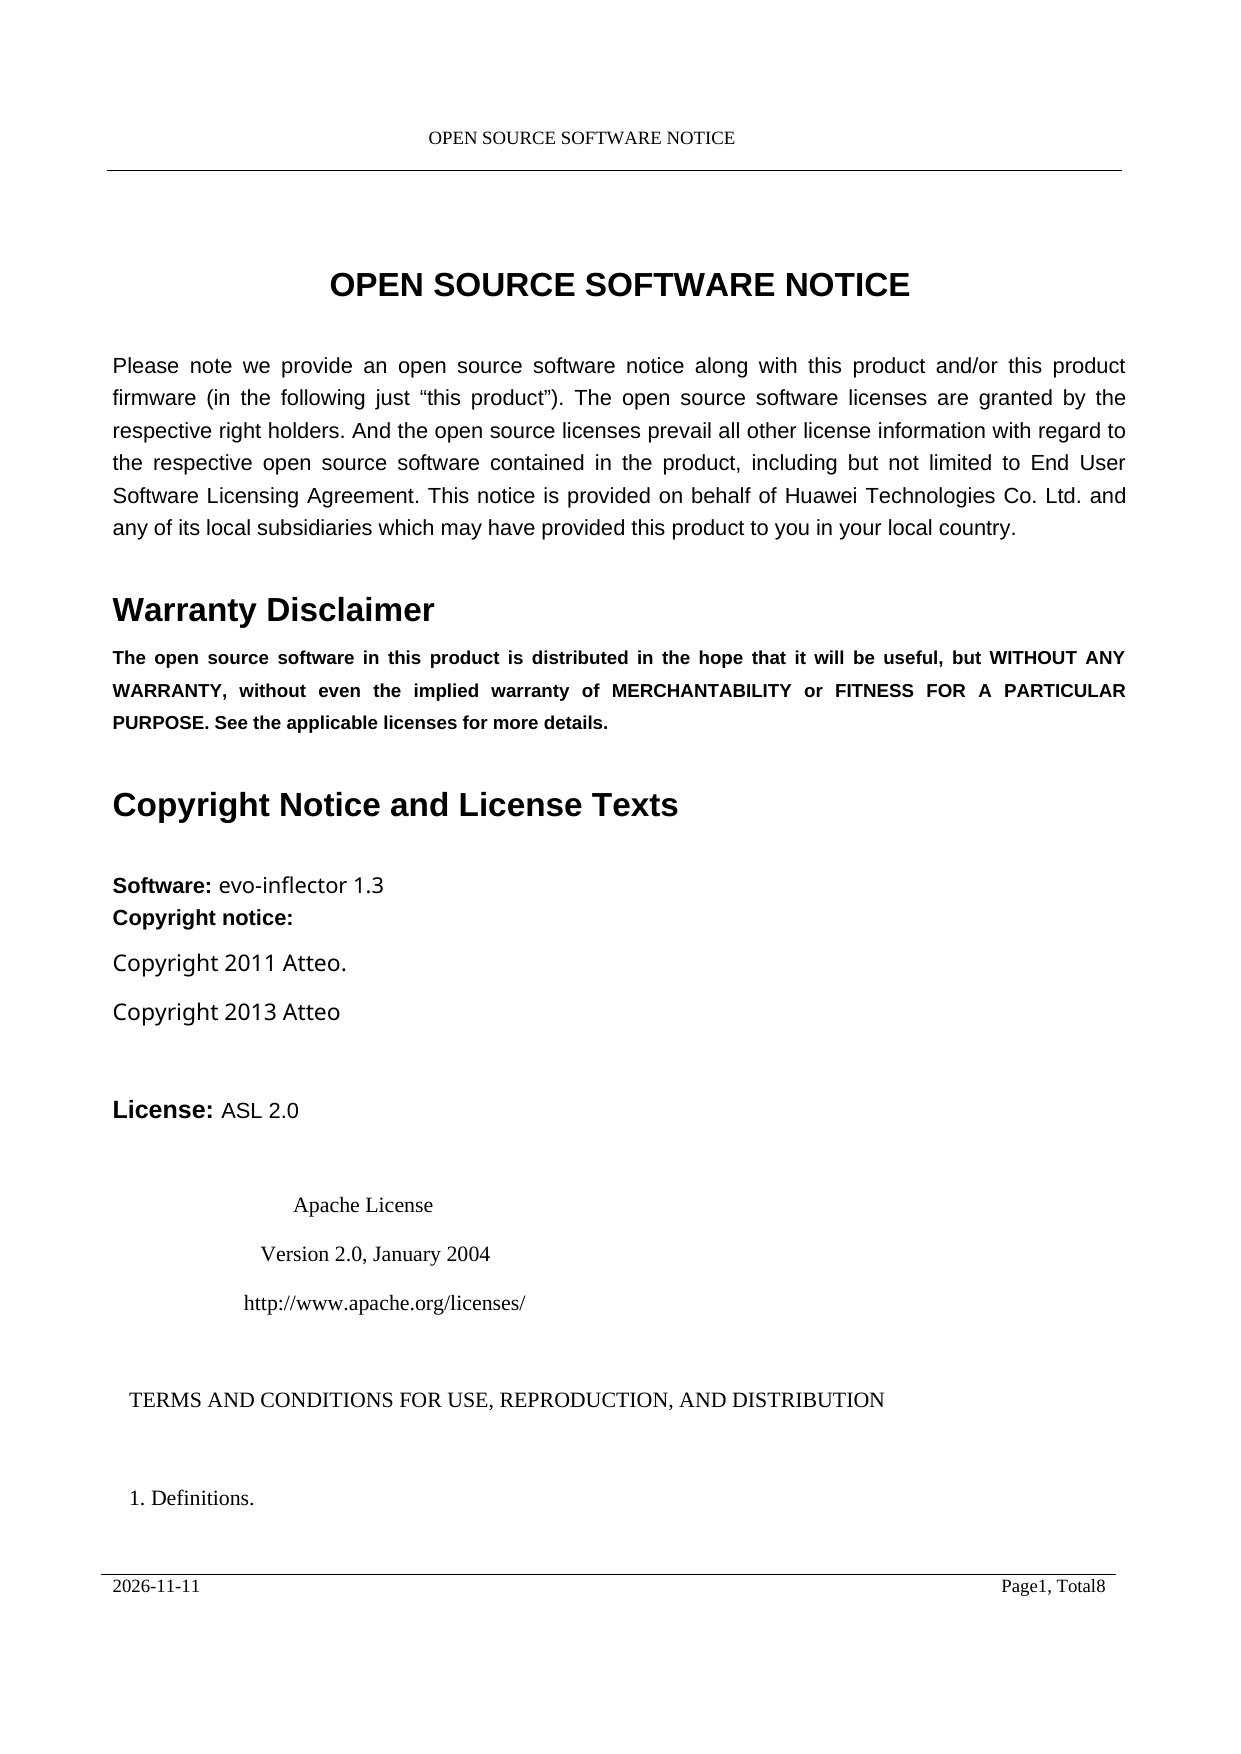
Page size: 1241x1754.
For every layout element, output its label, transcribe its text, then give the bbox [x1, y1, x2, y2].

text Copyright 2011 Atteo. Copyright 2013 Atteo [112, 947, 1128, 1077]
text OPEN SOURCE SOFTWARE NOTICE [112, 251, 1128, 316]
text Copyright notice: [112, 901, 1128, 934]
text Please note we provide an open source software notice along with this product and/or this product firmware (in the following just “this product”). The open source software licenses are granted by the respective right holders. And the open source licenses prevail all other license information with regard to the respective open source software contained in the product, including but not limited to End User Software Licensing Agreement. This notice is provided on behalf of Huawei Technologies Co. Ltd. and any of its local subsidiaries which may have provided this product to you in your local country. [112, 349, 1128, 544]
text Warranty Disclaimer [112, 576, 1128, 641]
text The open source software in this product is distributed in the hope that it will be useful, but WITHOUT ANY WARRANTY, without even the implied warranty of MERCHANTABILITY or FITNESS FOR A PARTICULAR PURPOSE. See the applicable licenses for more details. [112, 641, 1128, 739]
text License: ASL 2.0 [112, 1093, 1128, 1125]
text Copyright Notice and License Texts [112, 771, 1128, 836]
text Software: evo-inflector 1.3 [112, 869, 1128, 901]
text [112, 1140, 1128, 1513]
